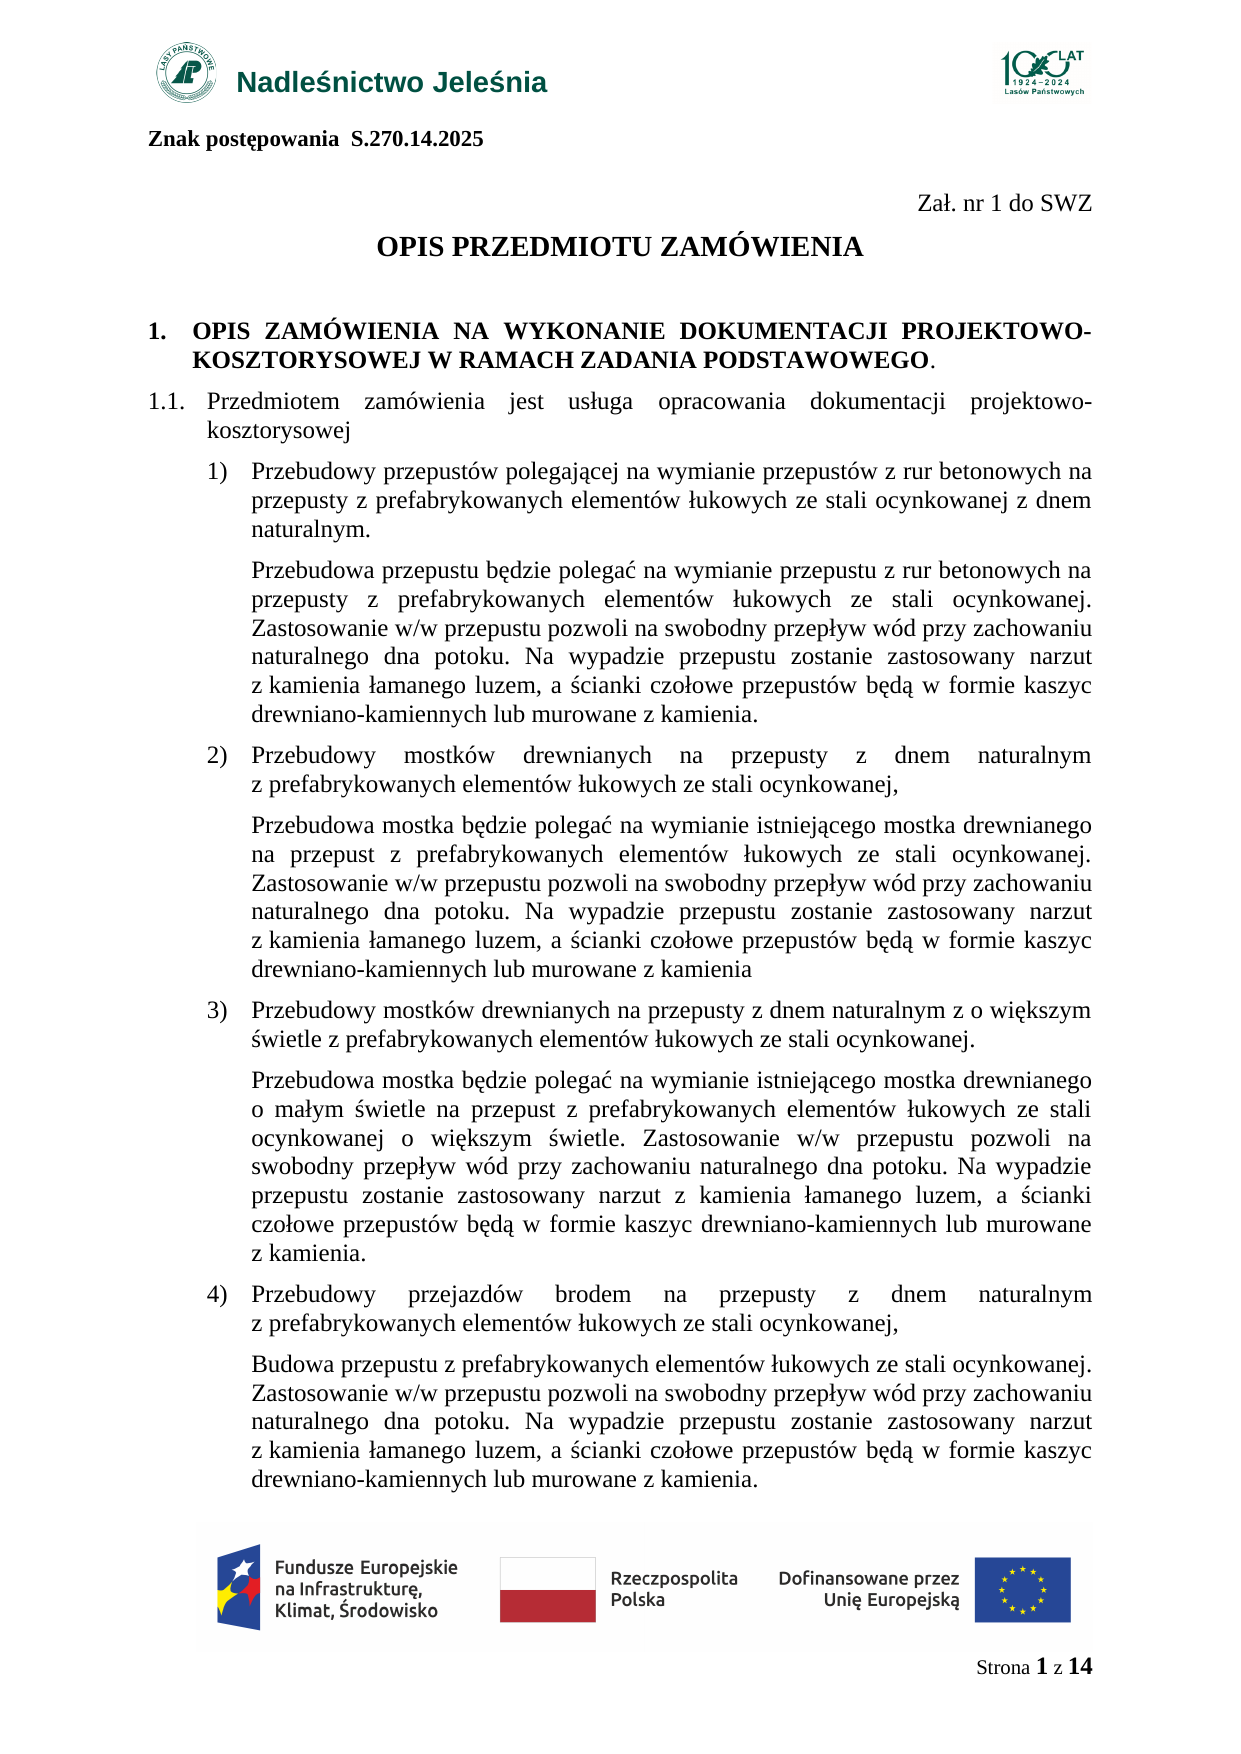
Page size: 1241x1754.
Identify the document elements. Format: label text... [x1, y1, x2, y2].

text 2) Przebudowy mostków drewnianych na przepusty z dnem naturalnym z prefabrykowanych elementów łukowych ze stali ocynkowanej, [207, 740, 1093, 798]
text OPIS PRZEDMIOTU ZAMÓWIENIA [148, 229, 1093, 263]
text Budowa przepustu z prefabrykowanych elementów łukowych ze stali ocynkowanej. Zastosowanie w/w przepustu pozwoli na swobodny przepływ wód przy zachowaniu naturalnego dna potoku. Na wypadzie przepustu zostanie zastosowany narzut z kamienia łamanego luzem, a ścianki czołowe przepustów będą w formie kaszyc drewniano-kamiennych lub murowane z kamienia. [251, 1349, 1093, 1493]
text Przebudowa mostka będzie polegać na wymianie istniejącego mostka drewnianego o małym świetle na przepust z prefabrykowanych elementów łukowych ze stali ocynkowanej o większym świetle. Zastosowanie w/w przepustu pozwoli na swobodny przepływ wód przy zachowaniu naturalnego dna potoku. Na wypadzie przepustu zostanie zastosowany narzut z kamienia łamanego luzem, a ścianki czołowe przepustów będą w formie kaszyc drewniano-kamiennych lub murowane z kamienia. [251, 1065, 1093, 1266]
text 4) Przebudowy przejazdów brodem na przepusty z dnem naturalnym z prefabrykowanych elementów łukowych ze stali ocynkowanej, [207, 1279, 1093, 1336]
text Przebudowa mostka będzie polegać na wymianie istniejącego mostka drewnianego na przepust z prefabrykowanych elementów łukowych ze stali ocynkowanej. Zastosowanie w/w przepustu pozwoli na swobodny przepływ wód przy zachowaniu naturalnego dna potoku. Na wypadzie przepustu zostanie zastosowany narzut z kamienia łamanego luzem, a ścianki czołowe przepustów będą w formie kaszyc drewniano-kamiennych lub murowane z kamienia [251, 810, 1093, 983]
picture [196, 1522, 1093, 1652]
text 1) Przebudowy przepustów polegającej na wymianie przepustów z rur betonowych na przepusty z prefabrykowanych elementów łukowych ze stali ocynkowanej z dnem naturalnym. [207, 456, 1093, 543]
text 3) Przebudowy mostków drewnianych na przepusty z dnem naturalnym z o większym świetle z prefabrykowanych elementów łukowych ze stali ocynkowanej. [207, 995, 1093, 1053]
text Zał. nr 1 do SWZ [148, 188, 1093, 217]
picture [992, 42, 1092, 104]
text 1.1. Przedmiotem zamówienia jest usługa opracowania dokumentacji projektowo-kosztorysowej [148, 386, 1093, 444]
text Przebudowa przepustu będzie polegać na wymianie przepustu z rur betonowych na przepusty z prefabrykowanych elementów łukowych ze stali ocynkowanej. Zastosowanie w/w przepustu pozwoli na swobodny przepływ wód przy zachowaniu naturalnego dna potoku. Na wypadzie przepustu zostanie zastosowany narzut z kamienia łamanego luzem, a ścianki czołowe przepustów będą w formie kaszyc drewniano-kamiennych lub murowane z kamienia. [251, 555, 1093, 728]
text 1. OPIS ZAMÓWIENIA NA WYKONANIE DOKUMENTACJI PROJEKTOWO- KOSZTORYSOWEJ W RAMACH ZADANIA PODSTAWOWEGO. [148, 316, 1093, 374]
